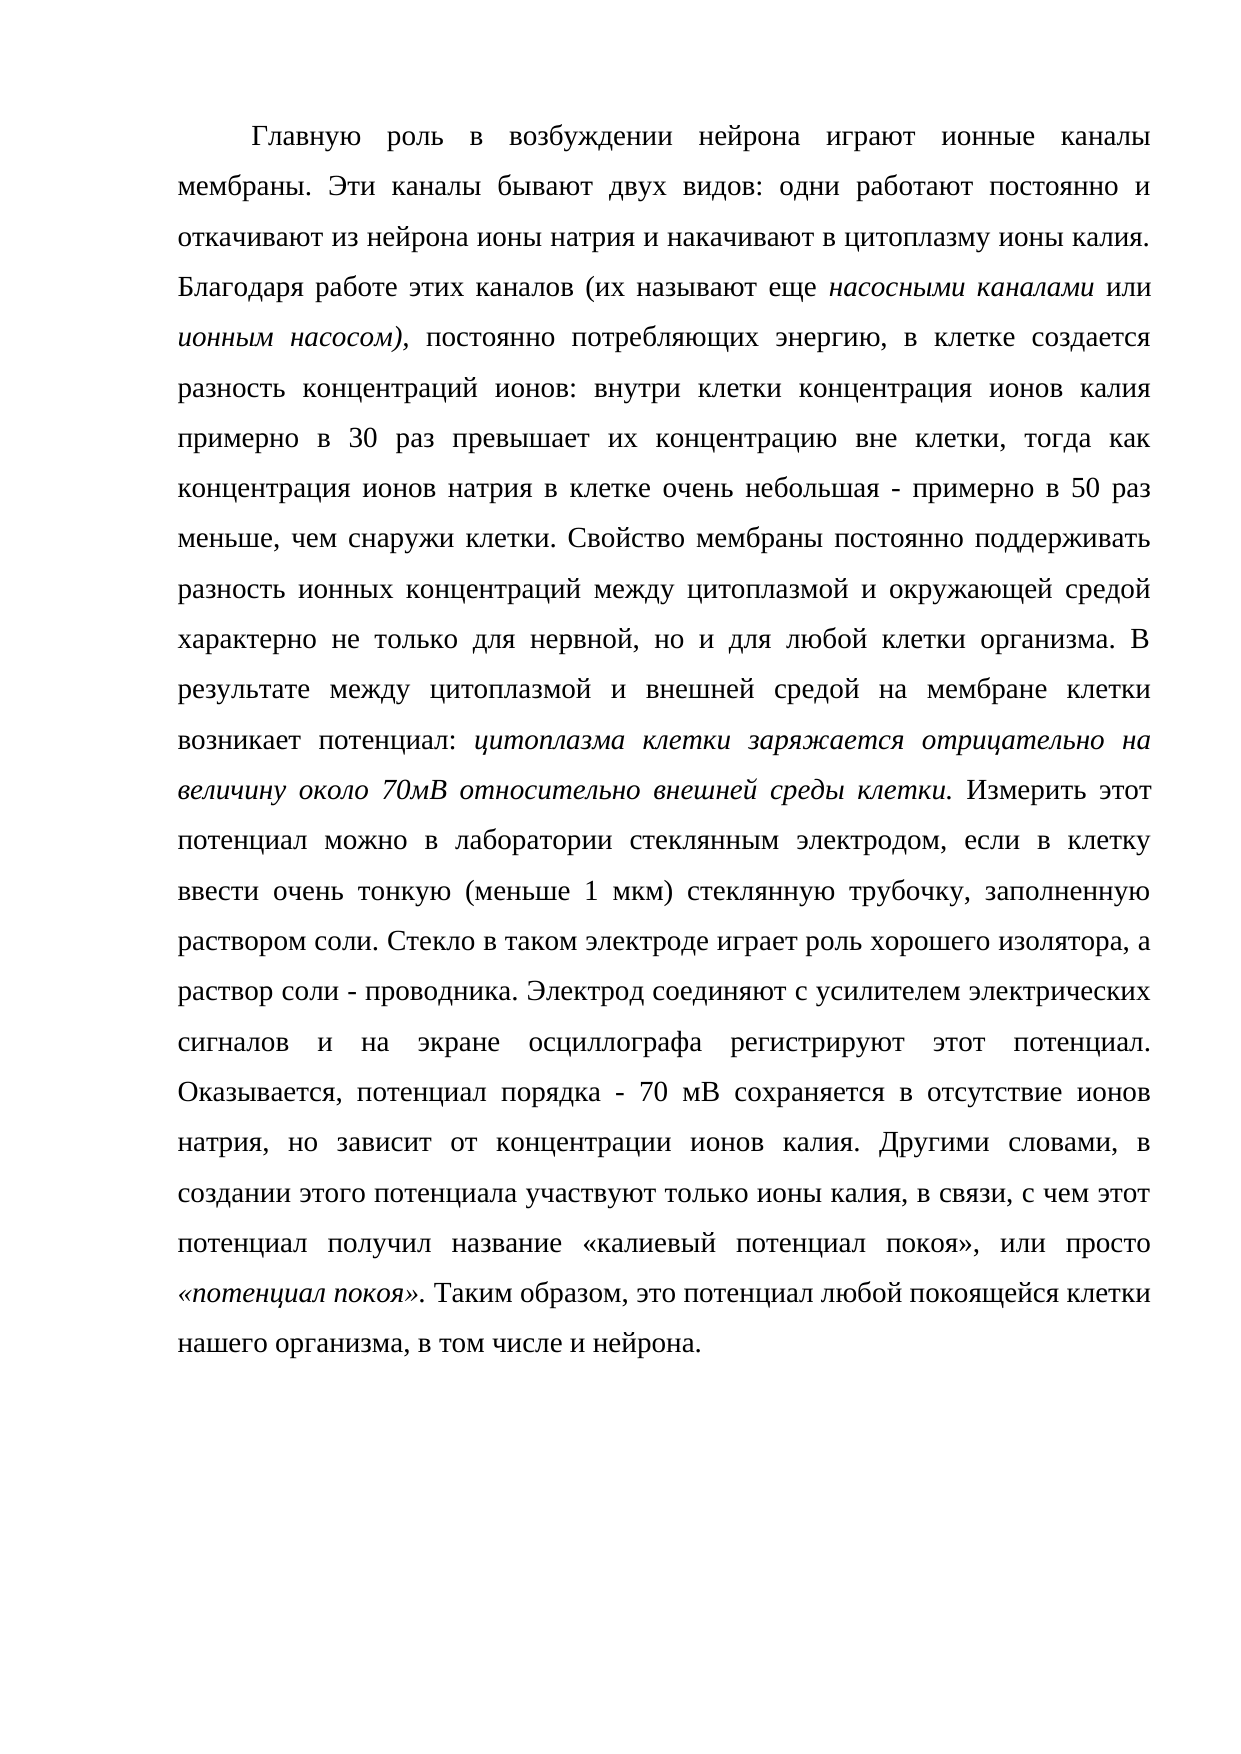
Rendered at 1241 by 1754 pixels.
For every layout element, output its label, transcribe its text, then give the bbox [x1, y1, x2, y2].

text Главную роль в возбуждении нейрона играют ионные каналы мембраны. Эти каналы бывают двух видов: одни работают постоянно и откачивают из нейрона ионы натрия и накачивают в цитоплазму ионы калия. Благодаря работе этих каналов (их называют еще насосными каналами или ионным насосом), постоянно потребляющих энергию, в клетке создается разность концентраций ионов: внутри клетки концентрация ионов калия примерно в 30 раз превышает их концентрацию вне клетки, тогда как концентрация ионов натрия в клетке очень небольшая - примерно в 50 раз меньше, чем снаружи клетки. Свойство мембраны постоянно поддерживать разность ионных концентраций между цитоплазмой и окружающей средой характерно не только для нервной, но и для любой клетки организма. В результате между цитоплазмой и внешней средой на мембране клетки возникает потенциал: цитоплазма клетки заряжается отрицательно на величину около 70мВ относительно внешней среды клетки. Измерить этот потенциал можно в лаборатории стеклянным электродом, если в клетку ввести очень тонкую (меньше 1 мкм) стеклянную трубочку, заполненную раствором соли. Стекло в таком электроде играет роль хорошего изолятора, а раствор соли - проводника. Электрод соединяют с усилителем электрических сигналов и на экране осциллографа регистрируют этот потенциал. Оказывается, потенциал порядка - 70 мВ сохраняется в отсутствие ионов натрия, но зависит от концентрации ионов калия. Другими словами, в создании этого потенциала участвуют только ионы калия, в связи, с чем этот потенциал получил название «калиевый потенциал покоя», или просто «потенциал покоя». Таким образом, это потенциал любой покоящейся клетки нашего организма, в том числе и нейрона. [177, 118, 1152, 1359]
